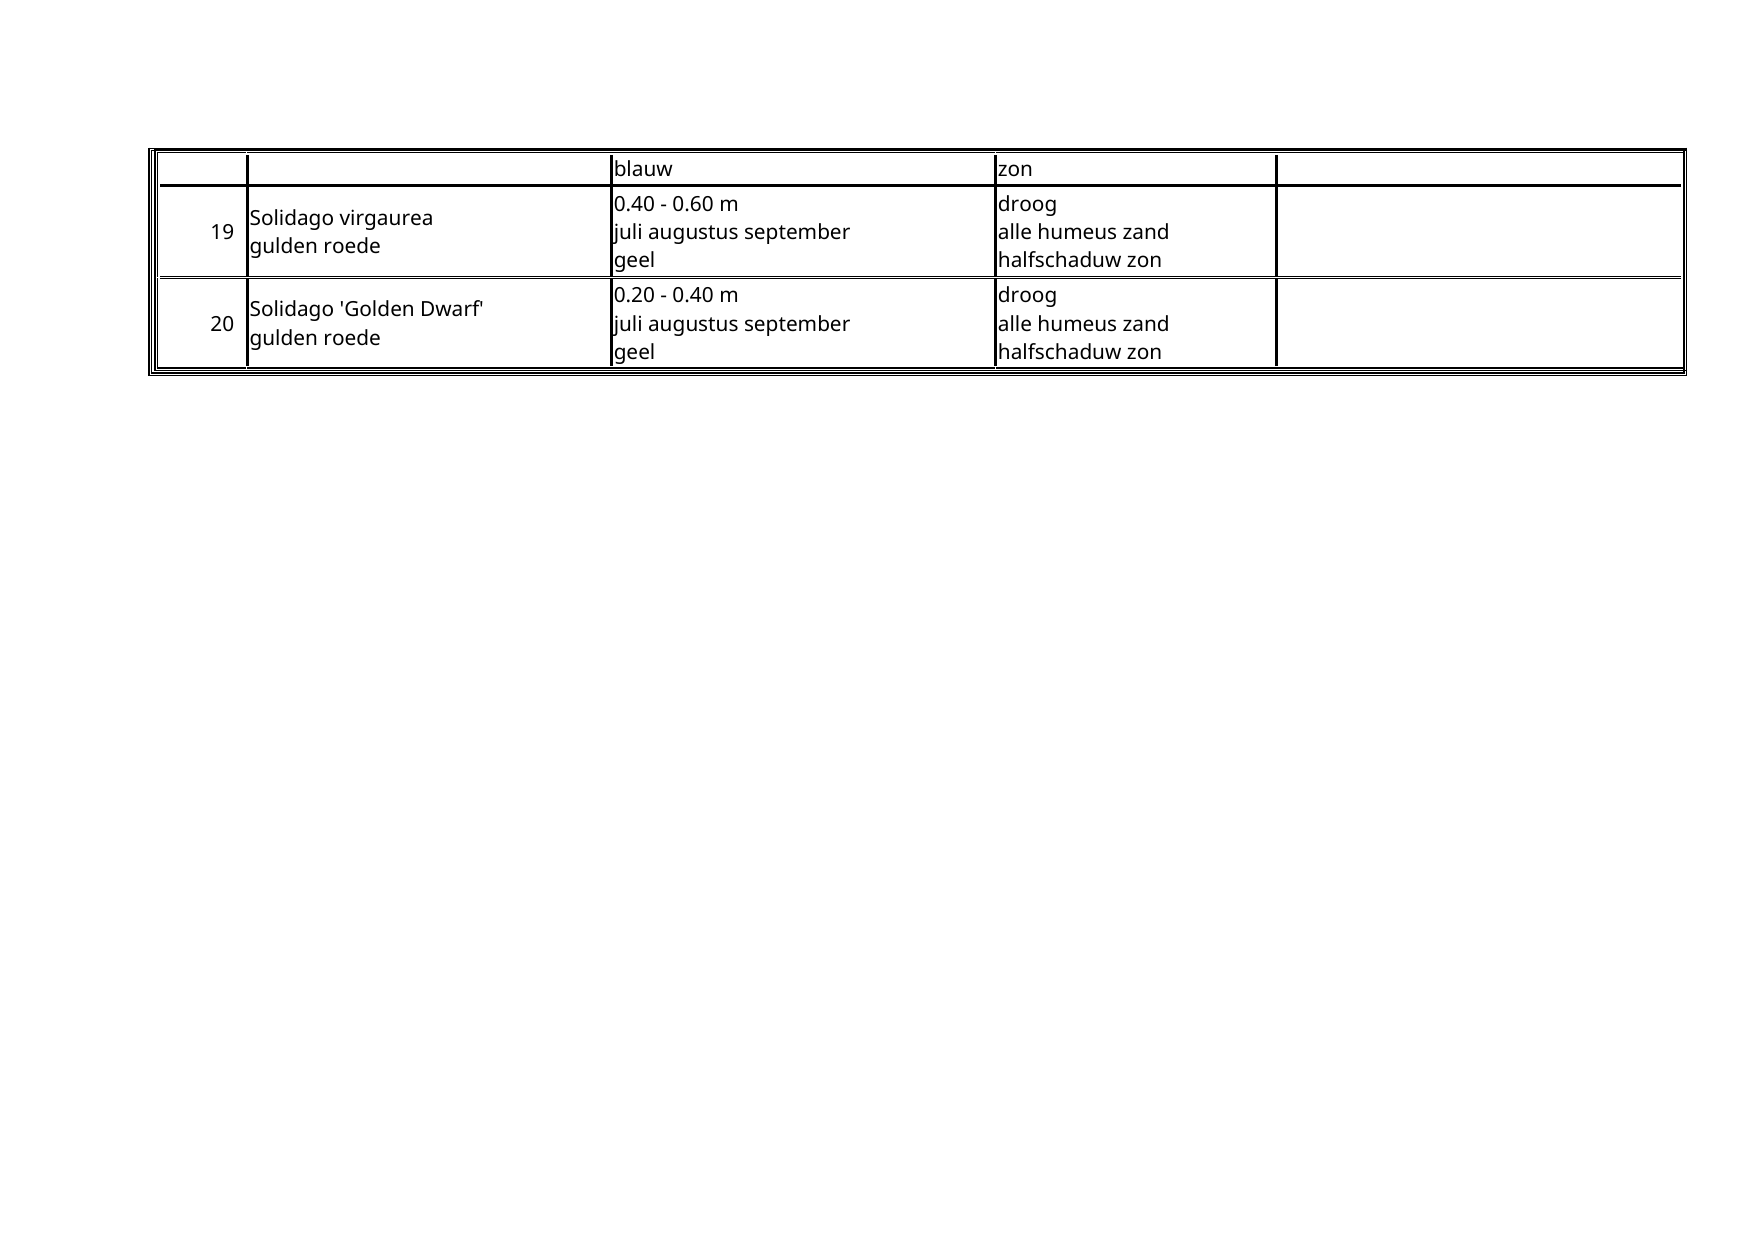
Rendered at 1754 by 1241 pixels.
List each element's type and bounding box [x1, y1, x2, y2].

table_header [156, 151, 1683, 370]
